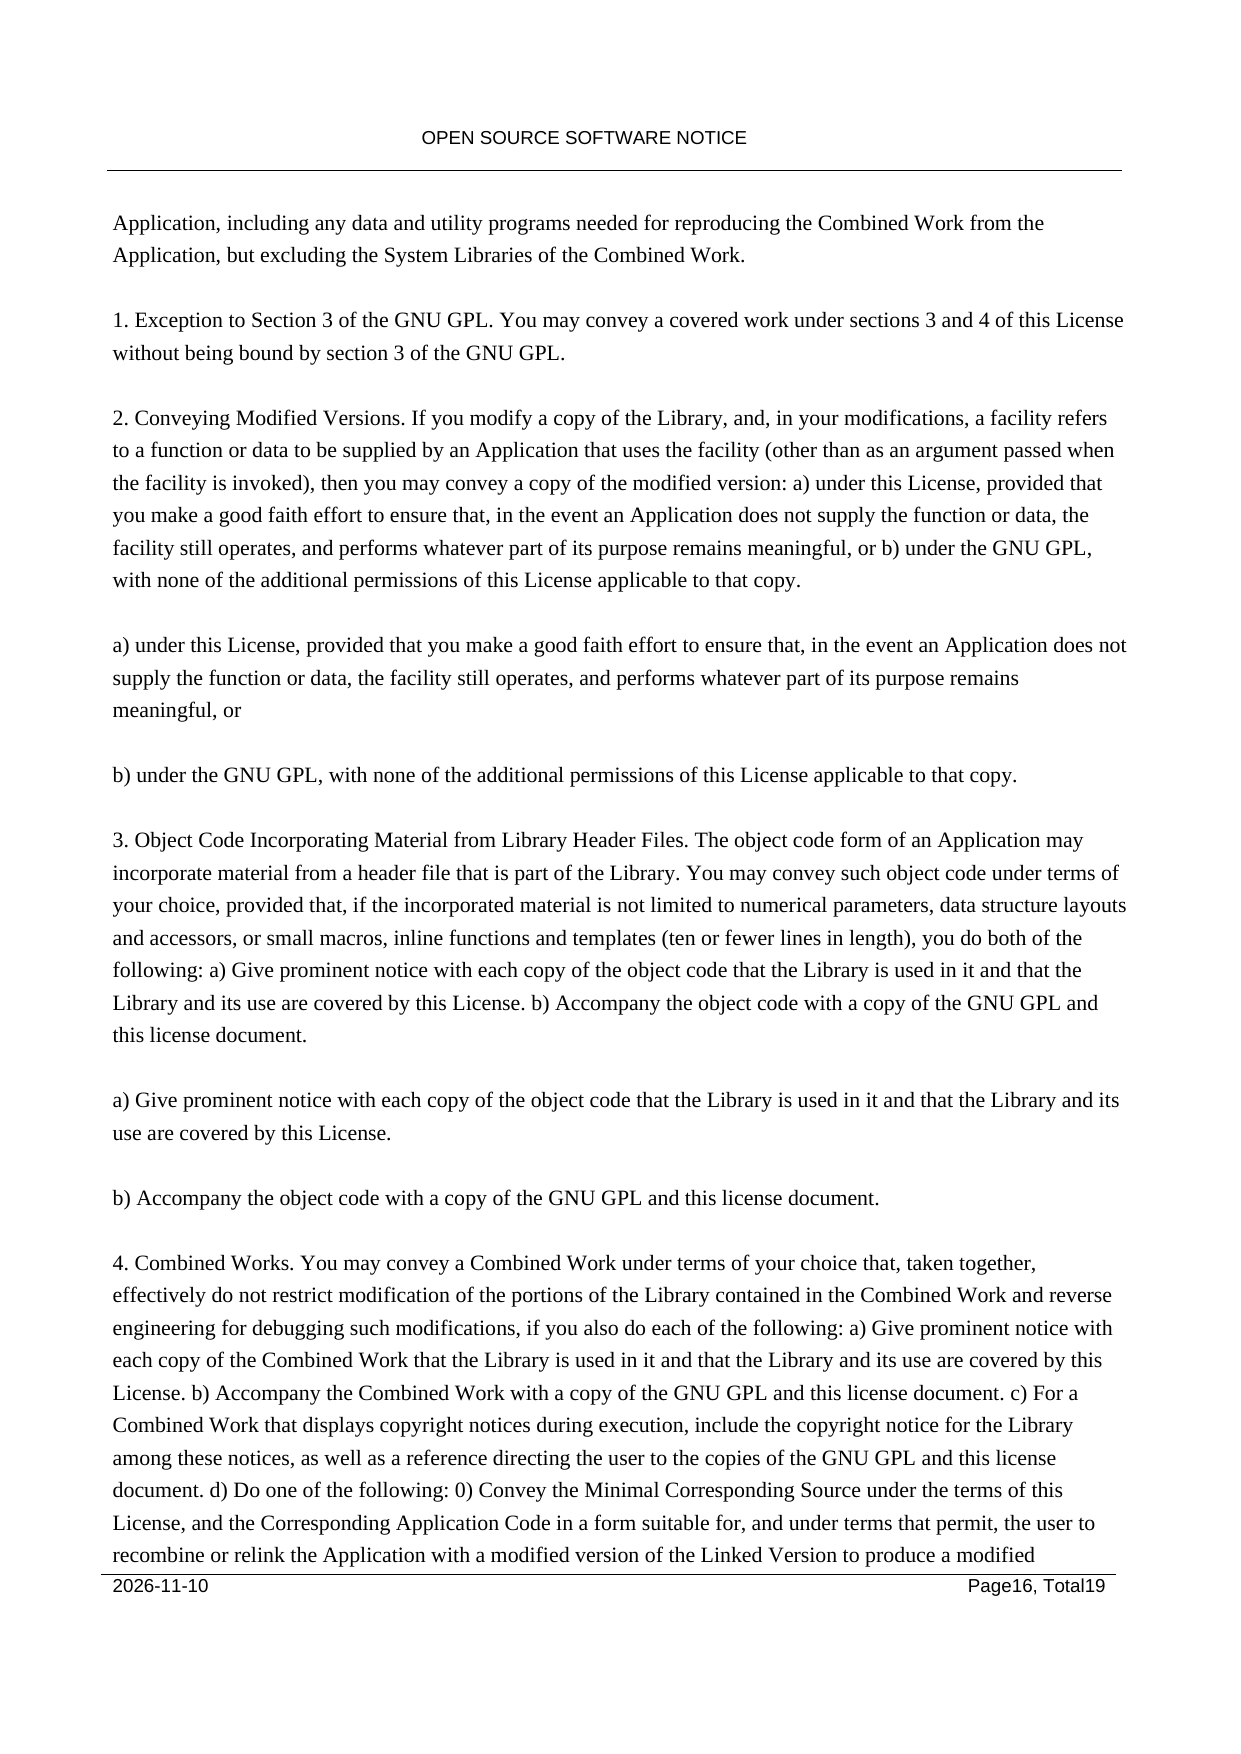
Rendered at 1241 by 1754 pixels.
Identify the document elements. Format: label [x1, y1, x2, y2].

text [112, 206, 1128, 1571]
